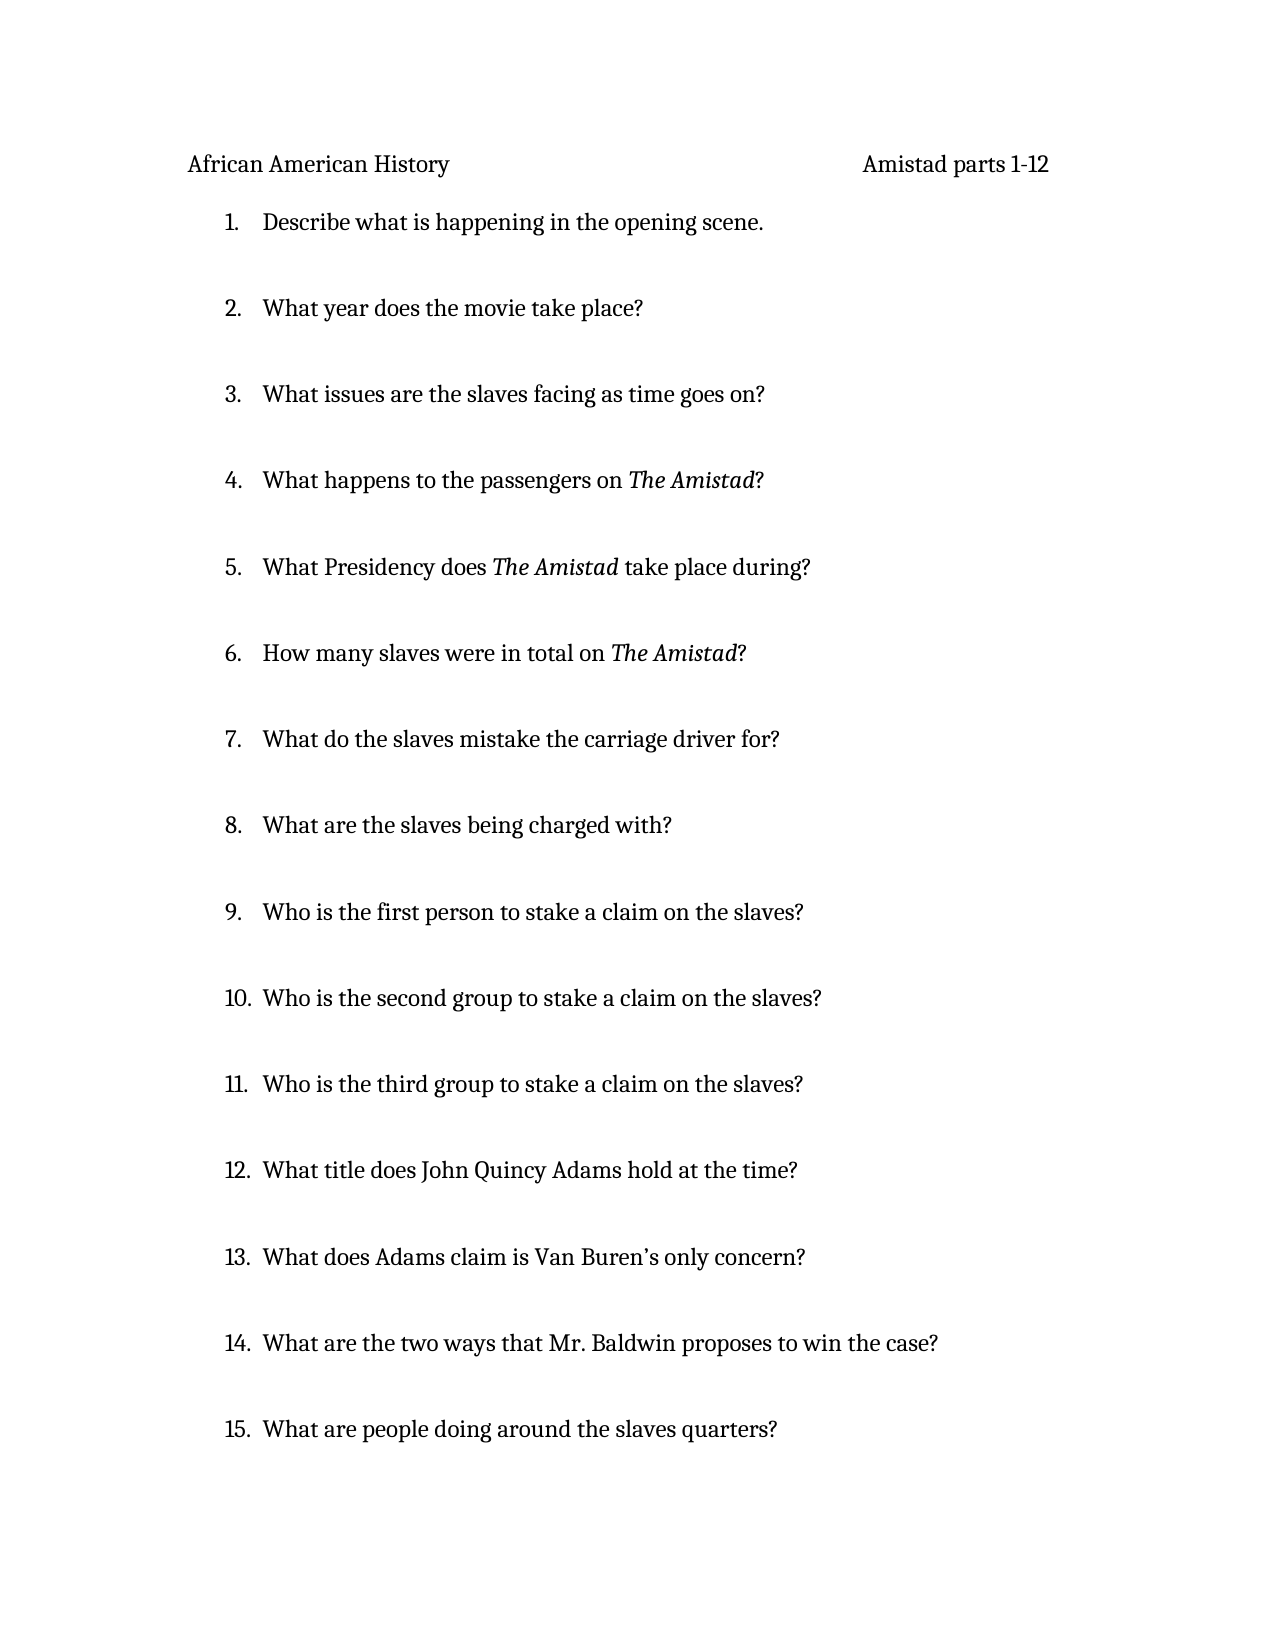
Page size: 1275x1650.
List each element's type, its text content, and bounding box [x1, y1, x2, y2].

list Who is the first person to stake a claim on the slaves? [225, 897, 1087, 926]
list What are people doing around the slaves quarters? [225, 1415, 1087, 1444]
list Describe what is happening in the opening scene. [225, 207, 1087, 236]
list Who is the third group to stake a claim on the slaves? [225, 1070, 1087, 1099]
list What title does John Quincy Adams hold at the time? [225, 1156, 1087, 1185]
list How many slaves were in total on The Amistad? [225, 639, 1087, 667]
text African American History Amistad parts 1-12 [187, 150, 1087, 179]
list What happens to the passengers on The Amistad? [225, 466, 1087, 495]
list What Presidency does The Amistad take place during? [225, 552, 1087, 581]
list Who is the second group to stake a claim on the slaves? [225, 984, 1087, 1012]
list What are the slaves being charged with? [225, 811, 1087, 840]
list What does Adams claim is Van Buren’s only concern? [225, 1242, 1087, 1271]
list What do the slaves mistake the carriage driver for? [225, 725, 1087, 754]
list What issues are the slaves facing as time goes on? [225, 380, 1087, 409]
list What are the two ways that Mr. Baldwin proposes to win the case? [225, 1329, 1087, 1357]
list What year does the movie take place? [225, 294, 1087, 322]
